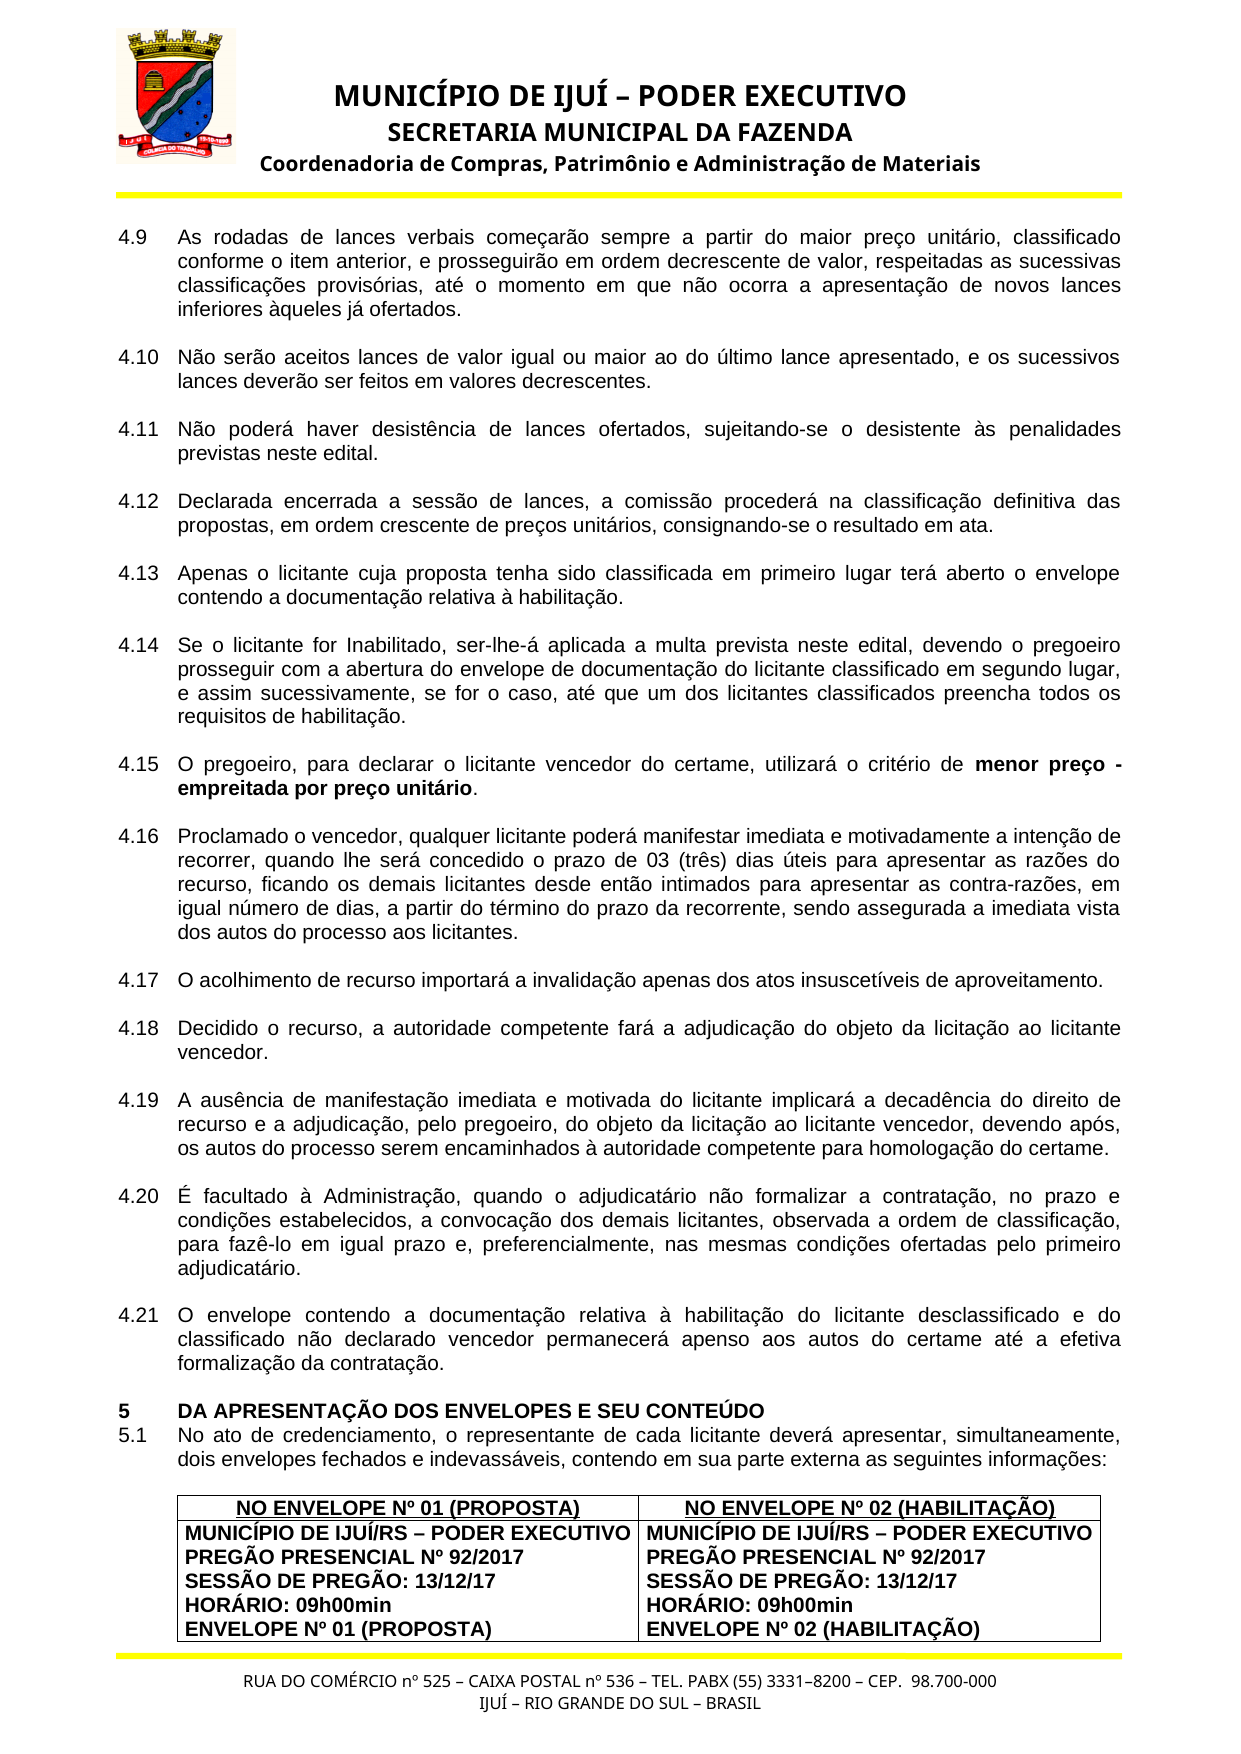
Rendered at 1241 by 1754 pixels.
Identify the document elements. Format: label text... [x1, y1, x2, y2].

list O envelope contendo a documentação relativa à habilitação do licitante desclassificado e do classificado não declarado vencedor permanecerá apenso aos autos do certame até a efetiva formalização da contratação. [118, 1303, 1122, 1375]
list Não poderá haver desistência de lances ofertados, sujeitando-se o desistente às penalidades previstas neste edital. [118, 417, 1122, 465]
list Se o licitante for Inabilitado, ser-lhe-á aplicada a multa prevista neste edital, devendo o pregoeiro prosseguir com a abertura do envelope de documentação do licitante classificado em segundo lugar, e assim sucessivamente, se for o caso, até que um dos licitantes classificados preencha todos os requisitos de habilitação. [118, 632, 1122, 728]
picture [116, 28, 237, 164]
table_header NO ENVELOPE Nº 02 (HABILITAÇÃO) [639, 1496, 1100, 1520]
table_header NO ENVELOPE Nº 01 (PROPOSTA) [178, 1496, 638, 1520]
list As rodadas de lances verbais começarão sempre a partir do maior preço unitário, classificado conforme o item anterior, e prosseguirão em ordem decrescente de valor, respeitadas as sucessivas classificações provisórias, até o momento em que não ocorra a apresentação de novos lances inferiores àqueles já ofertados. [118, 225, 1122, 321]
list Não serão aceitos lances de valor igual ou maior ao do último lance apresentado, e os sucessivos lances deverão ser feitos em valores decrescentes. [118, 345, 1122, 393]
list O acolhimento de recurso importará a invalidação apenas dos atos insuscetíveis de aproveitamento. [118, 968, 1122, 992]
list É facultado à Administração, quando o adjudicatário não formalizar a contratação, no prazo e condições estabelecidos, a convocação dos demais licitantes, observada a ordem de classificação, para fazê-lo em igual prazo e, preferencialmente, nas mesmas condições ofertadas pelo primeiro adjudicatário. [118, 1183, 1122, 1279]
list Apenas o licitante cuja proposta tenha sido classificada em primeiro lugar terá aberto o envelope contendo a documentação relativa à habilitação. [118, 561, 1122, 608]
list Decidido o recurso, a autoridade competente fará a adjudicação do objeto da licitação ao licitante vencedor. [118, 1016, 1122, 1064]
list Proclamado o vencedor, qualquer licitante poderá manifestar imediata e motivadamente a intenção de recorrer, quando lhe será concedido o prazo de 03 (três) dias úteis para apresentar as razões do recurso, ficando os demais licitantes desde então intimados para apresentar as contra-razões, em igual número de dias, a partir do término do prazo da recorrente, sendo assegurada a imediata vista dos autos do processo aos licitantes. [118, 824, 1122, 944]
list A ausência de manifestação imediata e motivada do licitante implicará a decadência do direito de recurso e a adjudicação, pelo pregoeiro, do objeto da licitação ao licitante vencedor, devendo após, os autos do processo serem encaminhados à autoridade competente para homologação do certame. [118, 1088, 1122, 1159]
list No ato de credenciamento, o representante de cada licitante deverá apresentar, simultaneamente, dois envelopes fechados e indevassáveis, contendo em sua parte externa as seguintes informações: [118, 1423, 1122, 1471]
list O pregoeiro, para declarar o licitante vencedor do certame, utilizará o critério de menor preço - empreitada por preço unitário. [118, 752, 1122, 800]
list Declarada encerrada a sessão de lances, a comissão procederá na classificação definitiva das propostas, em ordem crescente de preços unitários, consignando-se o resultado em ata. [118, 489, 1122, 537]
list DA APRESENTAÇÃO DOS ENVELOPES E SEU CONTEÚDO [118, 1399, 1122, 1423]
